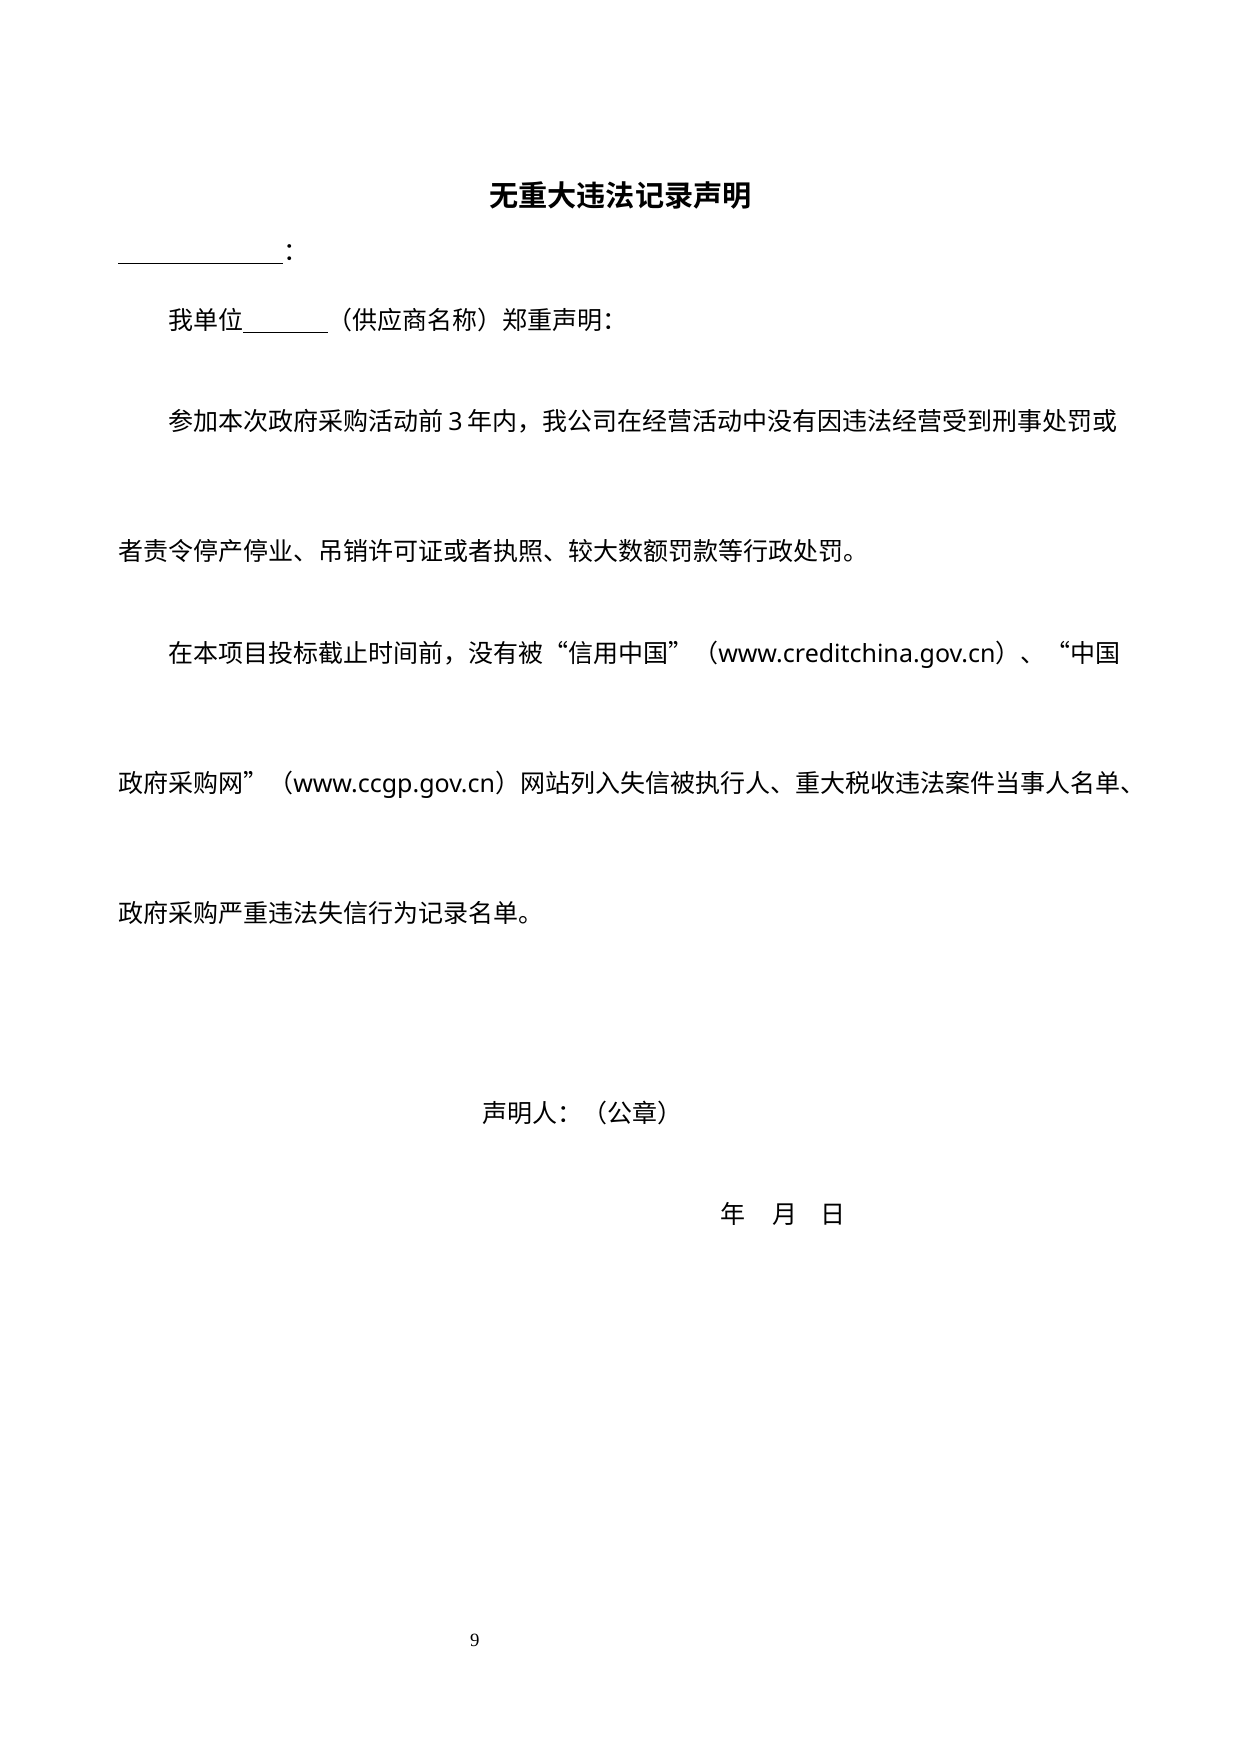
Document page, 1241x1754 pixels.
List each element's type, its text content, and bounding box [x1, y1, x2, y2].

text 无重大违法记录声明 [118, 172, 1122, 216]
text 声明人：（公章） [118, 1079, 1122, 1144]
text ： [118, 232, 1122, 268]
text 年 月 日 [118, 1180, 1122, 1245]
text 我单位 （供应商名称）郑重声明： [118, 286, 1122, 351]
text 在本项目投标截止时间前，没有被“信用中国”（www.creditchina.gov.cn）、“中国政府采购网”（www.ccgp.gov.cn）网站列入失信被执行人、重大税收违法案件当事人名单、政府采购严重违法失信行为记录名单。 [118, 619, 1122, 944]
text 参加本次政府采购活动前3年内，我公司在经营活动中没有因违法经营受到刑事处罚或者责令停产停业、吊销许可证或者执照、较大数额罚款等行政处罚。 [118, 387, 1122, 582]
